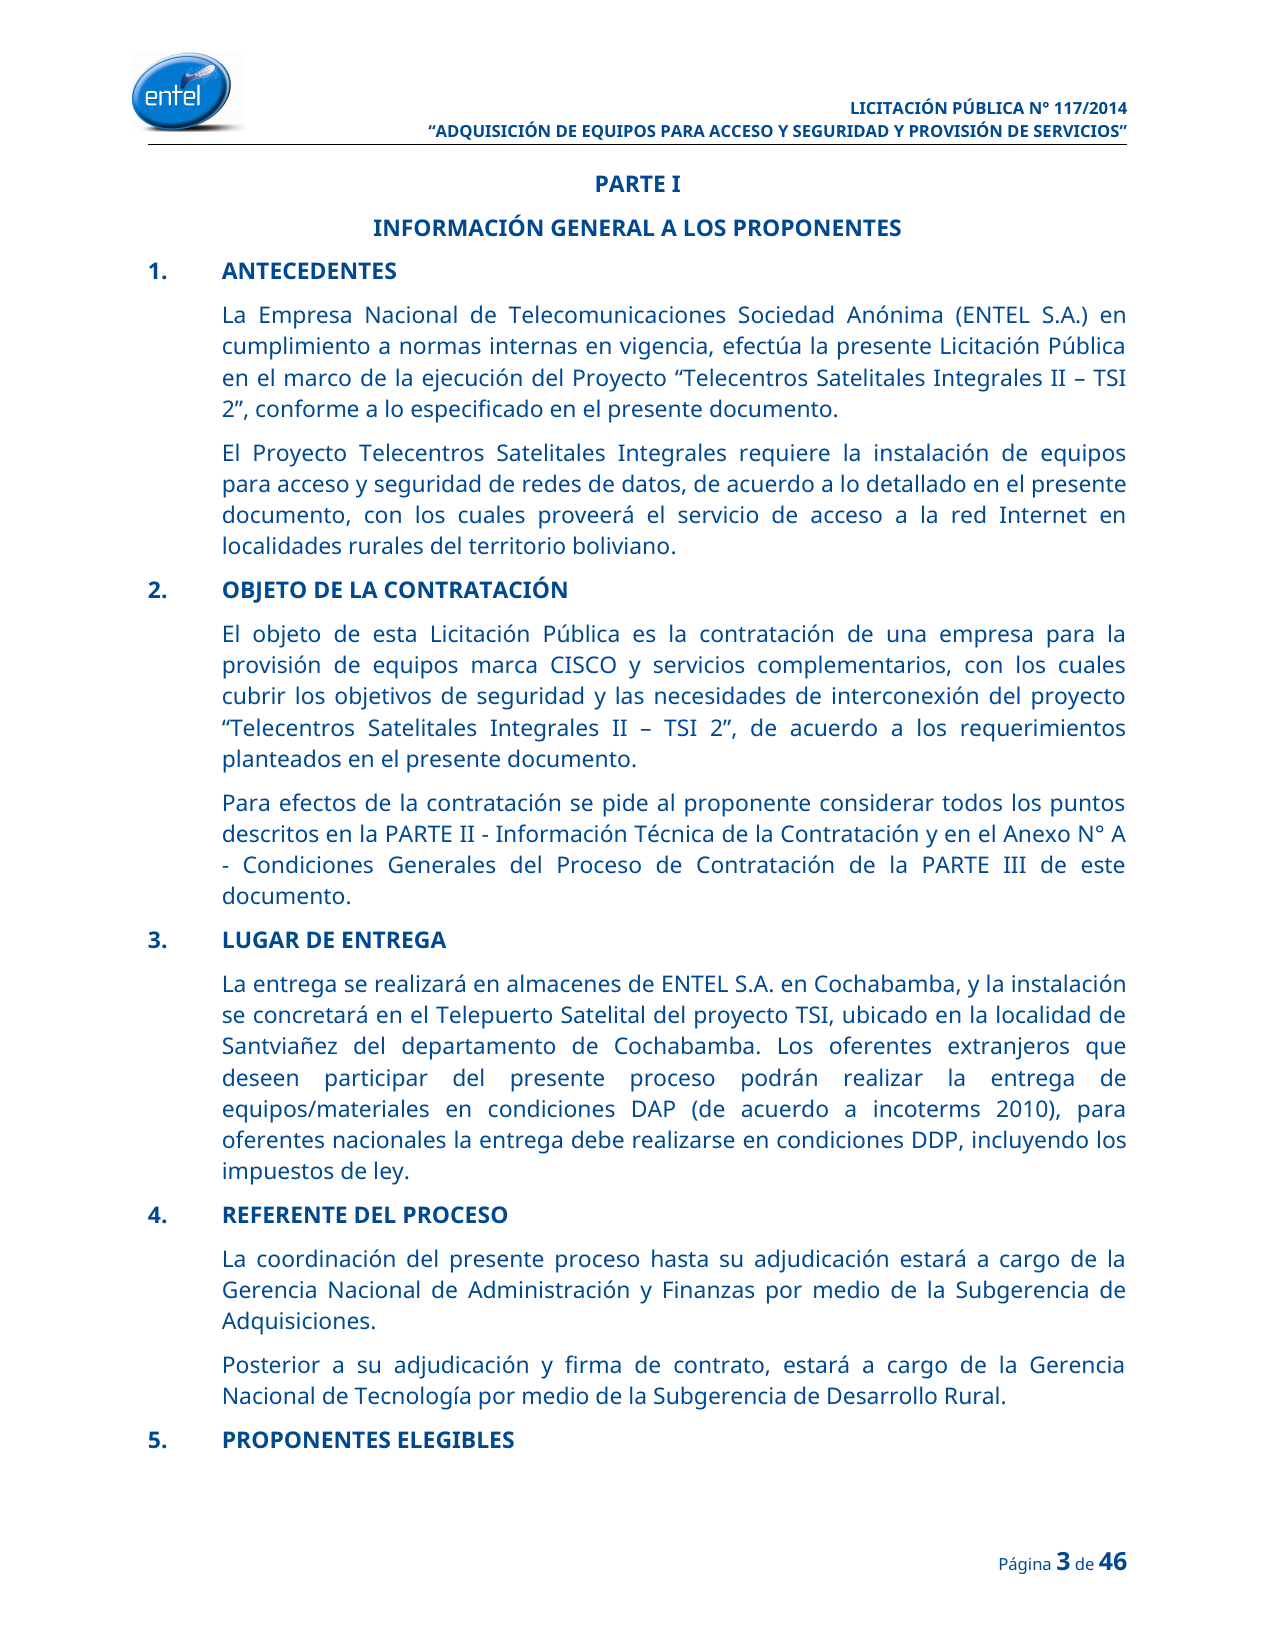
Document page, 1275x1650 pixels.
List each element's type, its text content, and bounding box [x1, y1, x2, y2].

text Para efectos de la contratación se pide al proponente considerar todos los puntos descritos en la PARTE II - Información Técnica de la Contratación y en el Anexo N° A - Condiciones Generales del Proceso de Contratación de la PARTE III de este documento. [222, 787, 1127, 912]
list LUGAR DE ENTREGA [148, 924, 1127, 955]
text PARTE I [148, 168, 1127, 199]
text El Proyecto Telecentros Satelitales Integrales requiere la instalación de equipos para acceso y seguridad de redes de datos, de acuerdo a lo detallado en el presente documento, con los cuales proveerá el servicio de acceso a la red Internet en localidades rurales del territorio boliviano. [222, 437, 1127, 562]
picture [131, 51, 246, 132]
list ANTECEDENTES [148, 255, 1127, 287]
list Posterior a su adjudicación y firma de contrato, estará a cargo de la Gerencia Nacional de Tecnología por medio de la Subgerencia de Desarrollo Rural. [222, 1349, 1127, 1412]
list La coordinación del presente proceso hasta su adjudicación estará a cargo de la Gerencia Nacional de Administración y Finanzas por medio de la Subgerencia de Adquisiciones. [222, 1243, 1127, 1337]
list REFERENTE DEL PROCESO [148, 1199, 1127, 1230]
text El objeto de esta Licitación Pública es la contratación de una empresa para la provisión de equipos marca CISCO y servicios complementarios, con los cuales cubrir los objetivos de seguridad y las necesidades de interconexión del proyecto “Telecentros Satelitales Integrales II – TSI 2”, de acuerdo a los requerimientos planteados en el presente documento. [222, 618, 1127, 774]
text La Empresa Nacional de Telecomunicaciones Sociedad Anónima (ENTEL S.A.) en cumplimiento a normas internas en vigencia, efectúa la presente Licitación Pública en el marco de la ejecución del Proyecto “Telecentros Satelitales Integrales II – TSI 2”, conforme a lo especificado en el presente documento. [222, 299, 1127, 424]
list La entrega se realizará en almacenes de ENTEL S.A. en Cochabamba, y la instalación se concretará en el Telepuerto Satelital del proyecto TSI, ubicado en la localidad de Santviañez del departamento de Cochabamba. Los oferentes extranjeros que deseen participar del presente proceso podrán realizar la entrega de equipos/materiales en condiciones DAP (de acuerdo a incoterms 2010), para oferentes nacionales la entrega debe realizarse en condiciones DDP, incluyendo los impuestos de ley. [222, 968, 1127, 1187]
list OBJETO DE LA CONTRATACIÓN [148, 574, 1127, 605]
list PROPONENTES ELEGIBLES [148, 1424, 1127, 1455]
text INFORMACIÓN GENERAL A LOS PROPONENTES [148, 212, 1127, 243]
